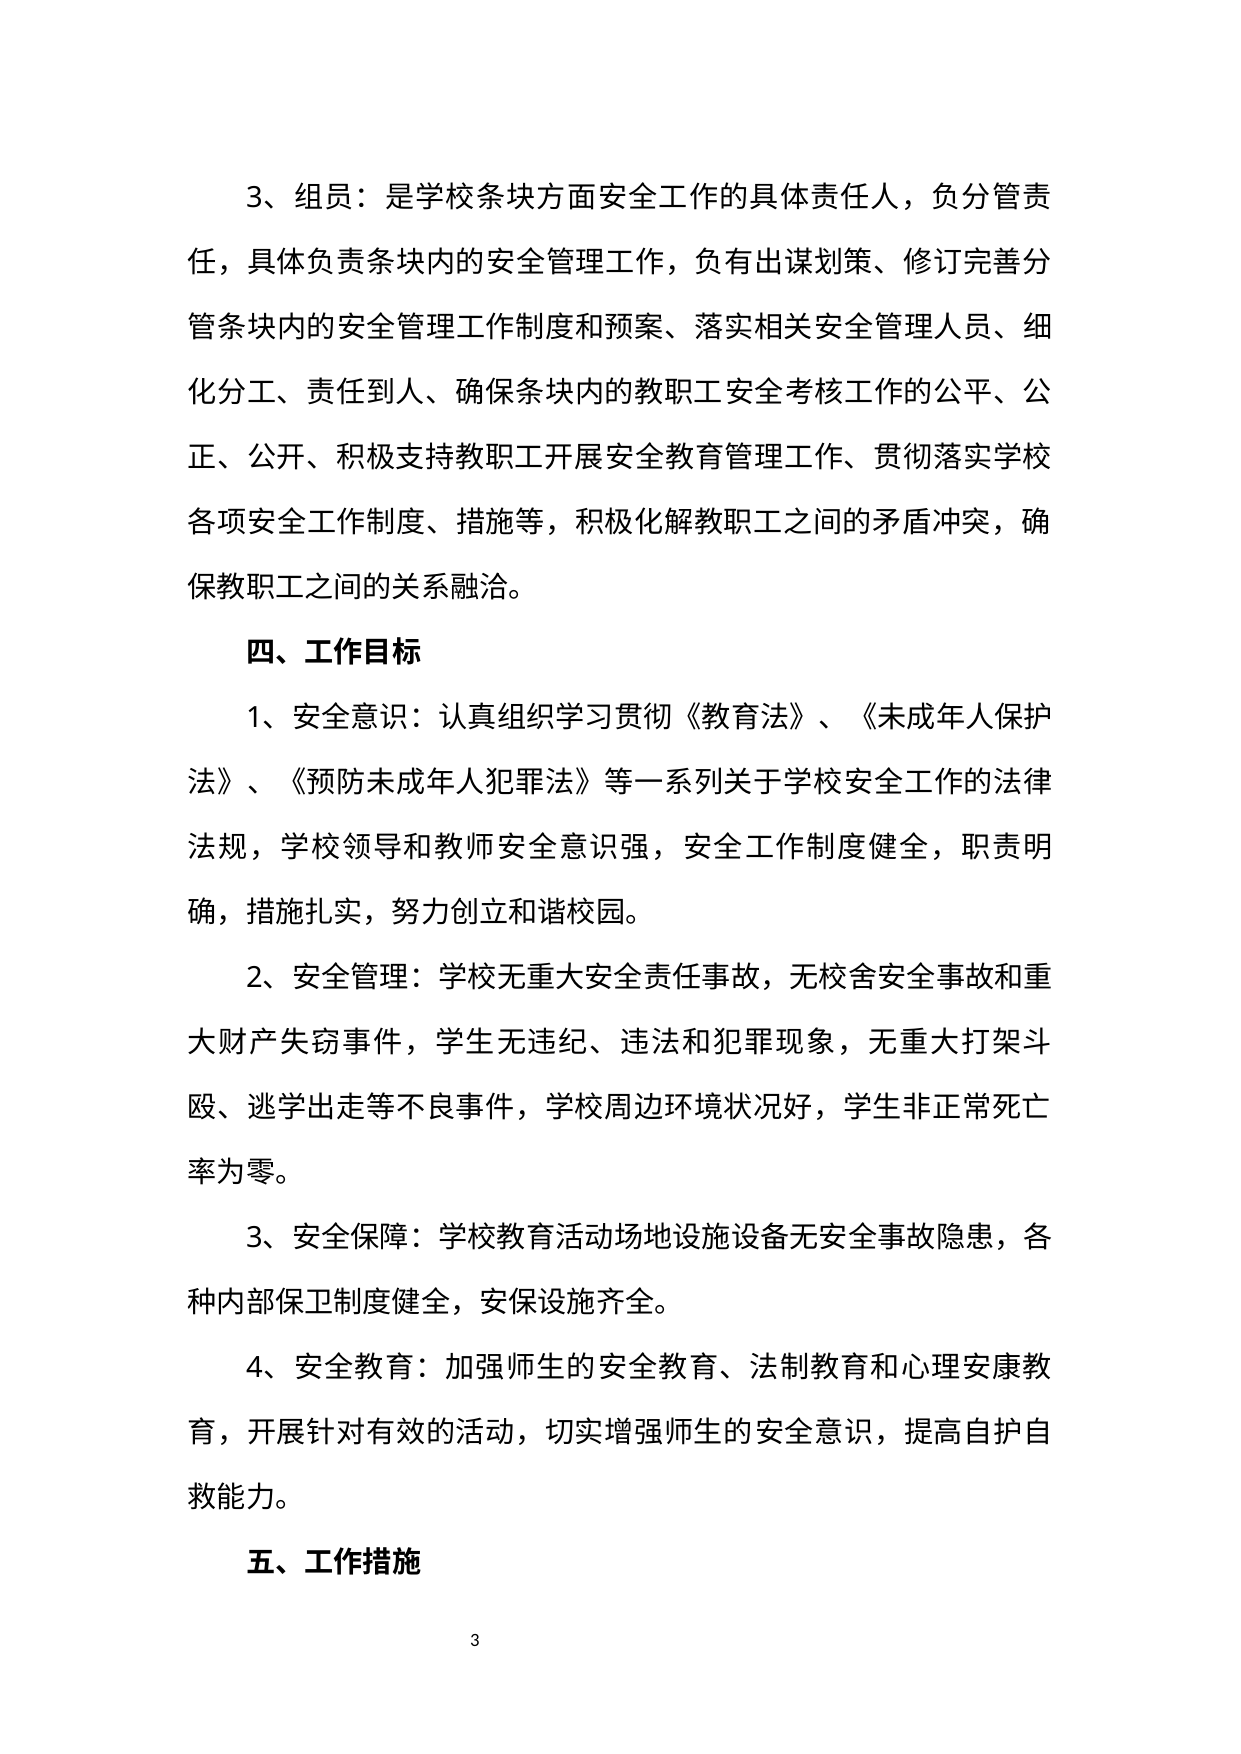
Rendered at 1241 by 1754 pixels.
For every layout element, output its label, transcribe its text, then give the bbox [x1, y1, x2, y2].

text 2、安全管理：学校无重大安全责任事故，无校舍安全事故和重大财产失窃事件，学生无违纪、违法和犯罪现象，无重大打架斗殴、逃学出走等不良事件，学校周边环境状况好，学生非正常死亡率为零。 [187, 942, 1053, 1202]
text 3、安全保障：学校教育活动场地设施设备无安全事故隐患，各种内部保卫制度健全，安保设施齐全。 [187, 1202, 1053, 1332]
text 五、工作措施 [187, 1527, 1053, 1592]
text 3、组员：是学校条块方面安全工作的具体责任人，负分管责任，具体负责条块内的安全管理工作，负有出谋划策、修订完善分管条块内的安全管理工作制度和预案、落实相关安全管理人员、细化分工、责任到人、确保条块内的教职工安全考核工作的公平、公正、公开、积极支持教职工开展安全教育管理工作、贯彻落实学校各项安全工作制度、措施等，积极化解教职工之间的矛盾冲突，确保教职工之间的关系融洽。 [187, 162, 1053, 617]
text 1、安全意识：认真组织学习贯彻《教育法》、《未成年人保护法》、《预防未成年人犯罪法》等一系列关于学校安全工作的法律法规，学校领导和教师安全意识强，安全工作制度健全，职责明确，措施扎实，努力创立和谐校园。 [187, 682, 1053, 942]
text 四、工作目标 [187, 617, 1053, 682]
text 4、安全教育：加强师生的安全教育、法制教育和心理安康教育，开展针对有效的活动，切实增强师生的安全意识，提高自护自救能力。 [187, 1332, 1053, 1527]
